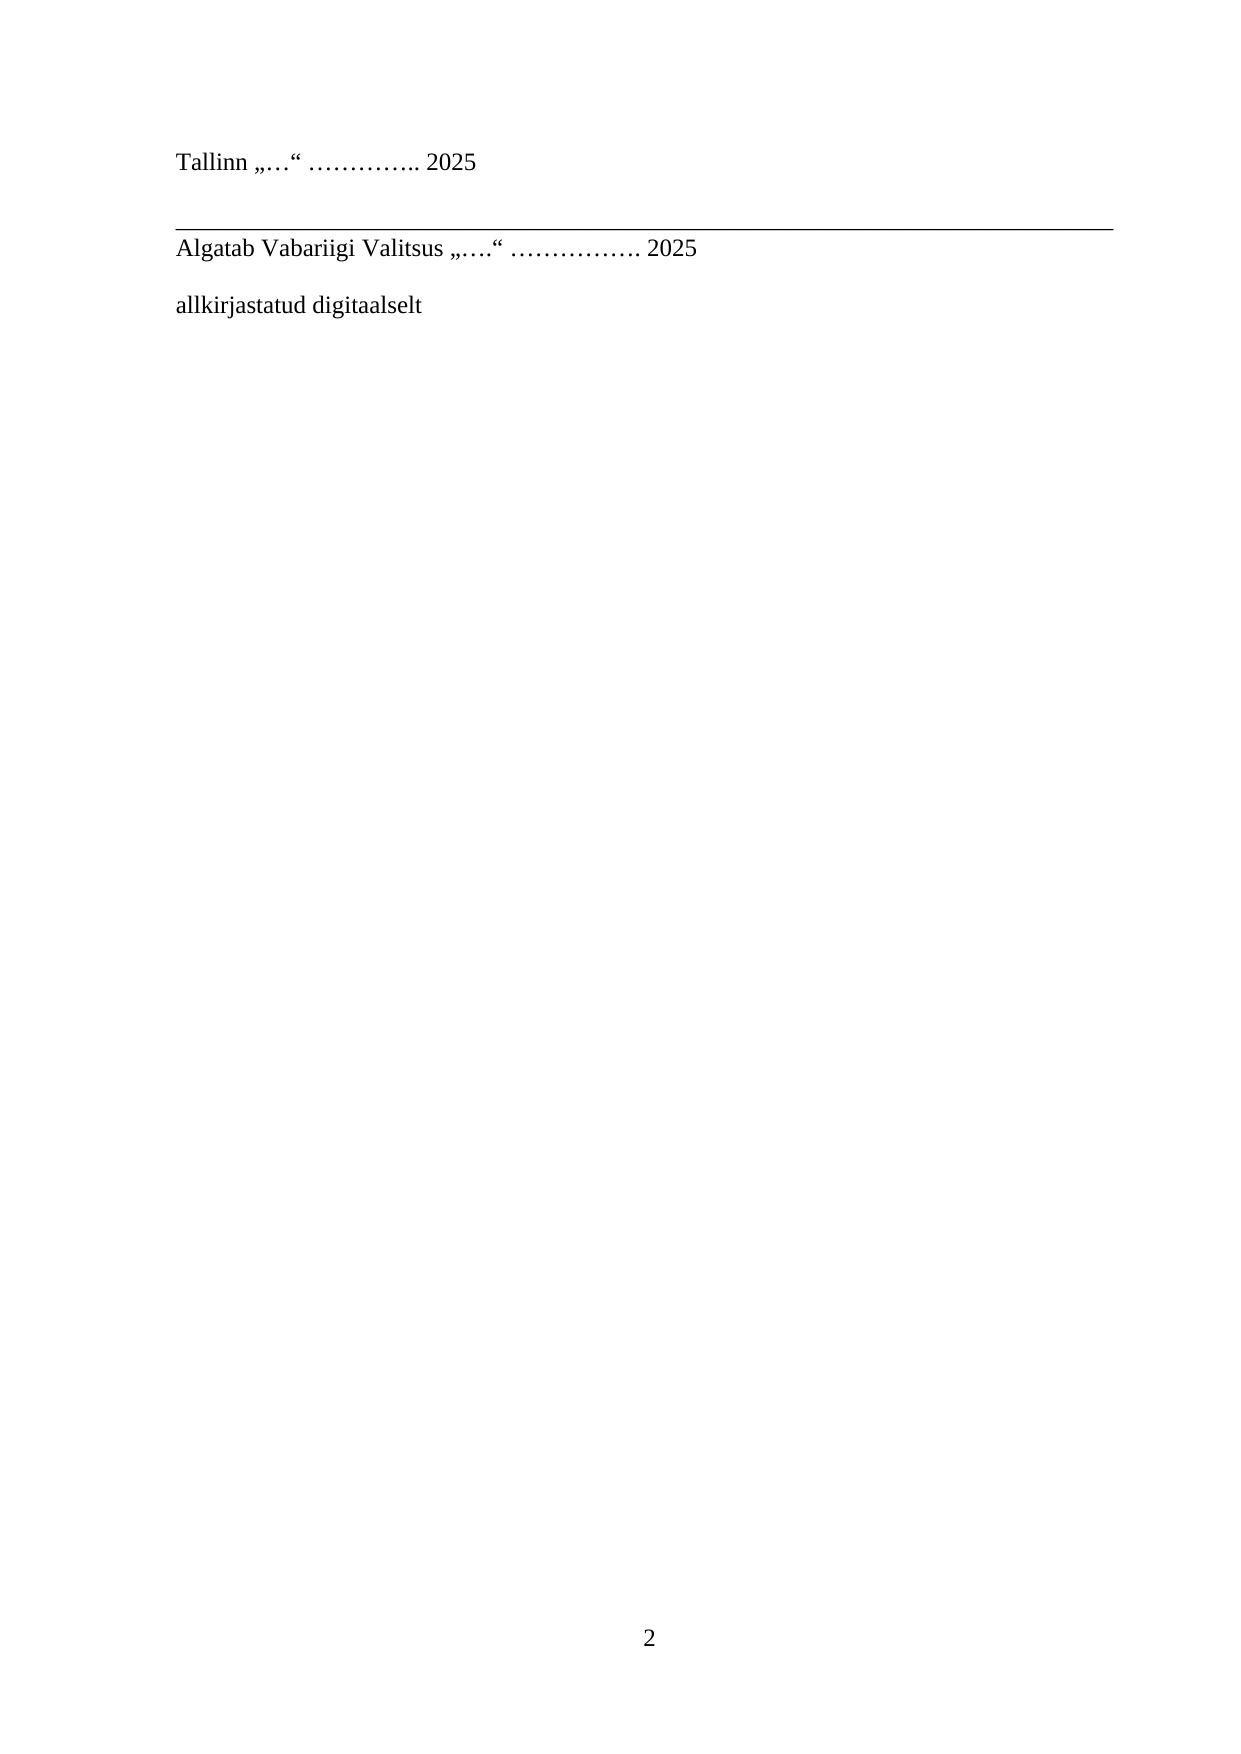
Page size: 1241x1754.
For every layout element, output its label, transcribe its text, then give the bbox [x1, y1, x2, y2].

text Tallinn „…“ ………….. 2025 [176, 147, 1123, 176]
text allkirjastatud digitaalselt [176, 291, 1123, 319]
text ___________________________________________________________________________ [176, 204, 1123, 233]
text Algatab Vabariigi Valitsus „….“ ……………. 2025 [176, 233, 1123, 262]
